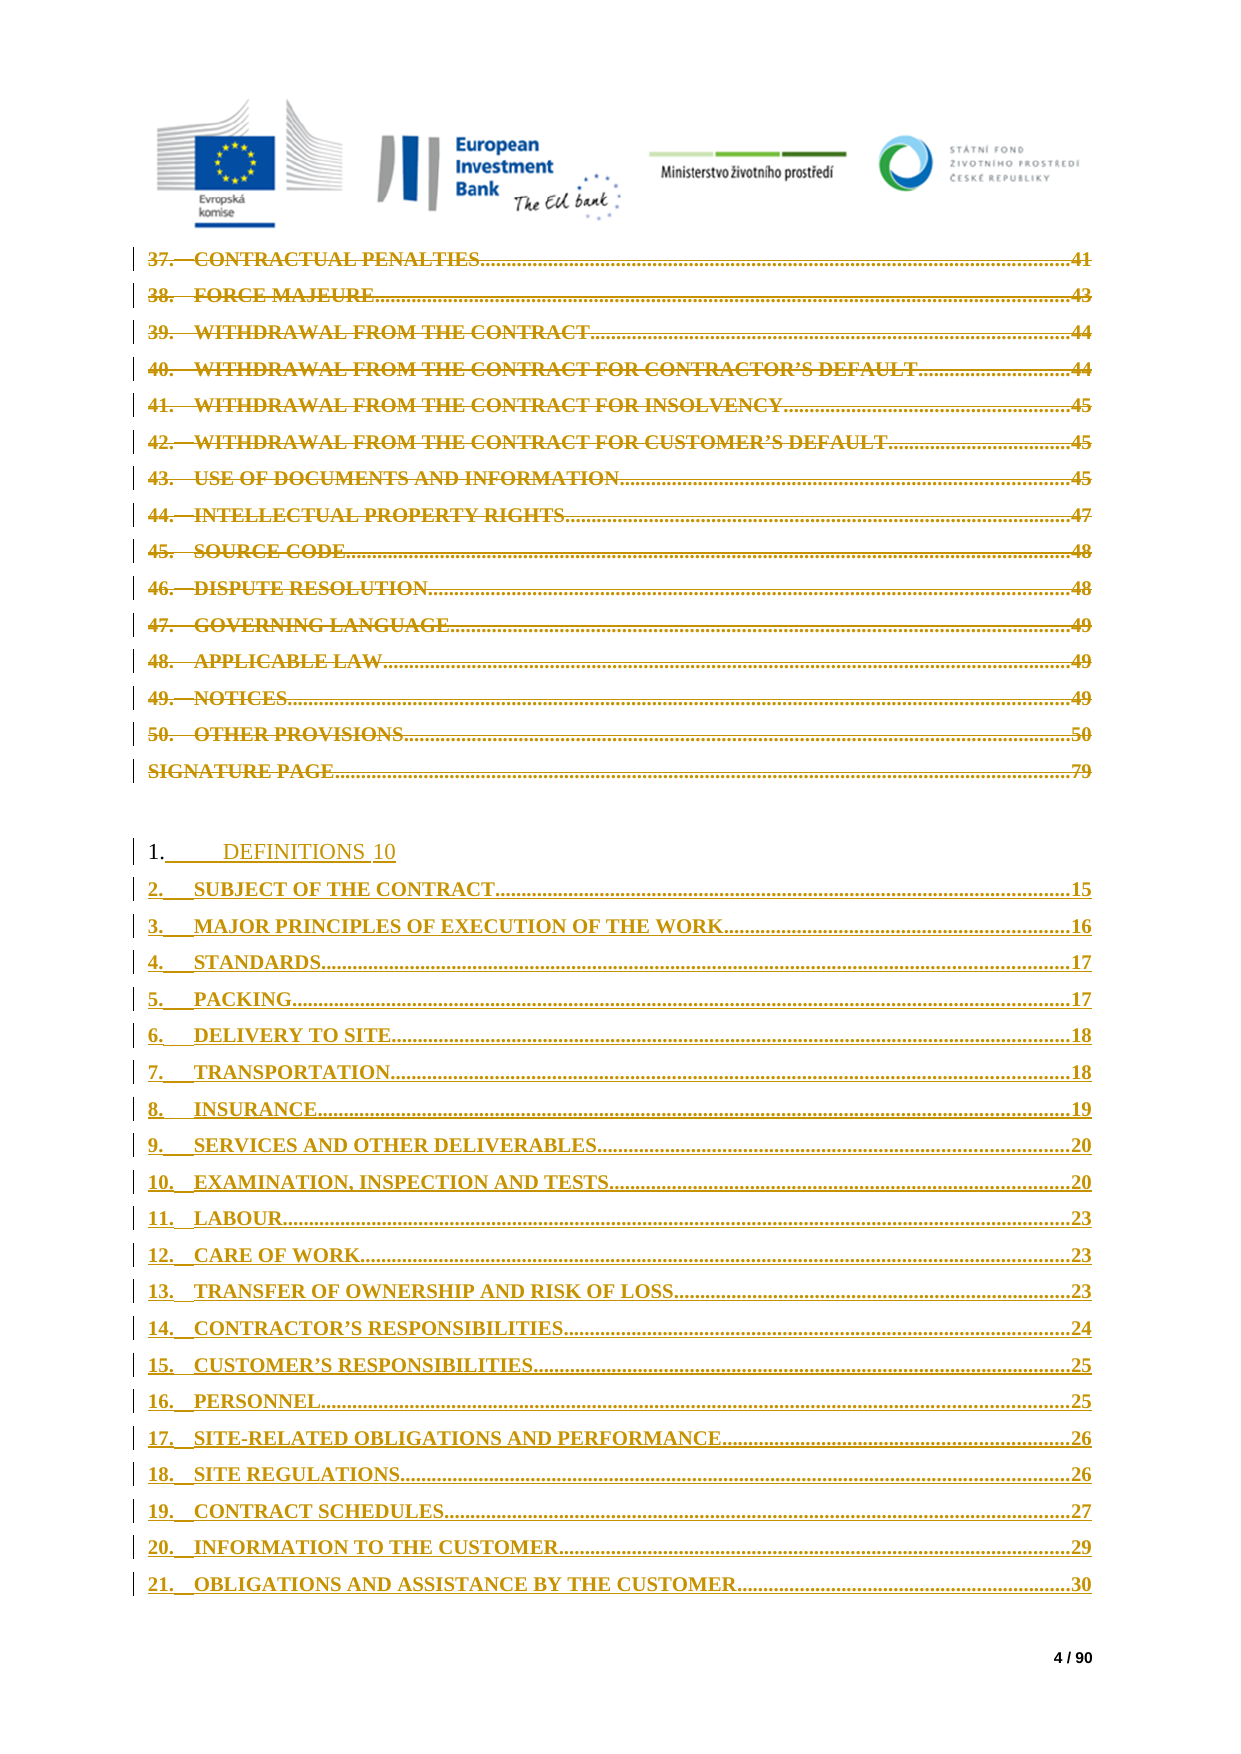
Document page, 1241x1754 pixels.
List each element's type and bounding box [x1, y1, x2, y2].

picture [147, 87, 1093, 235]
